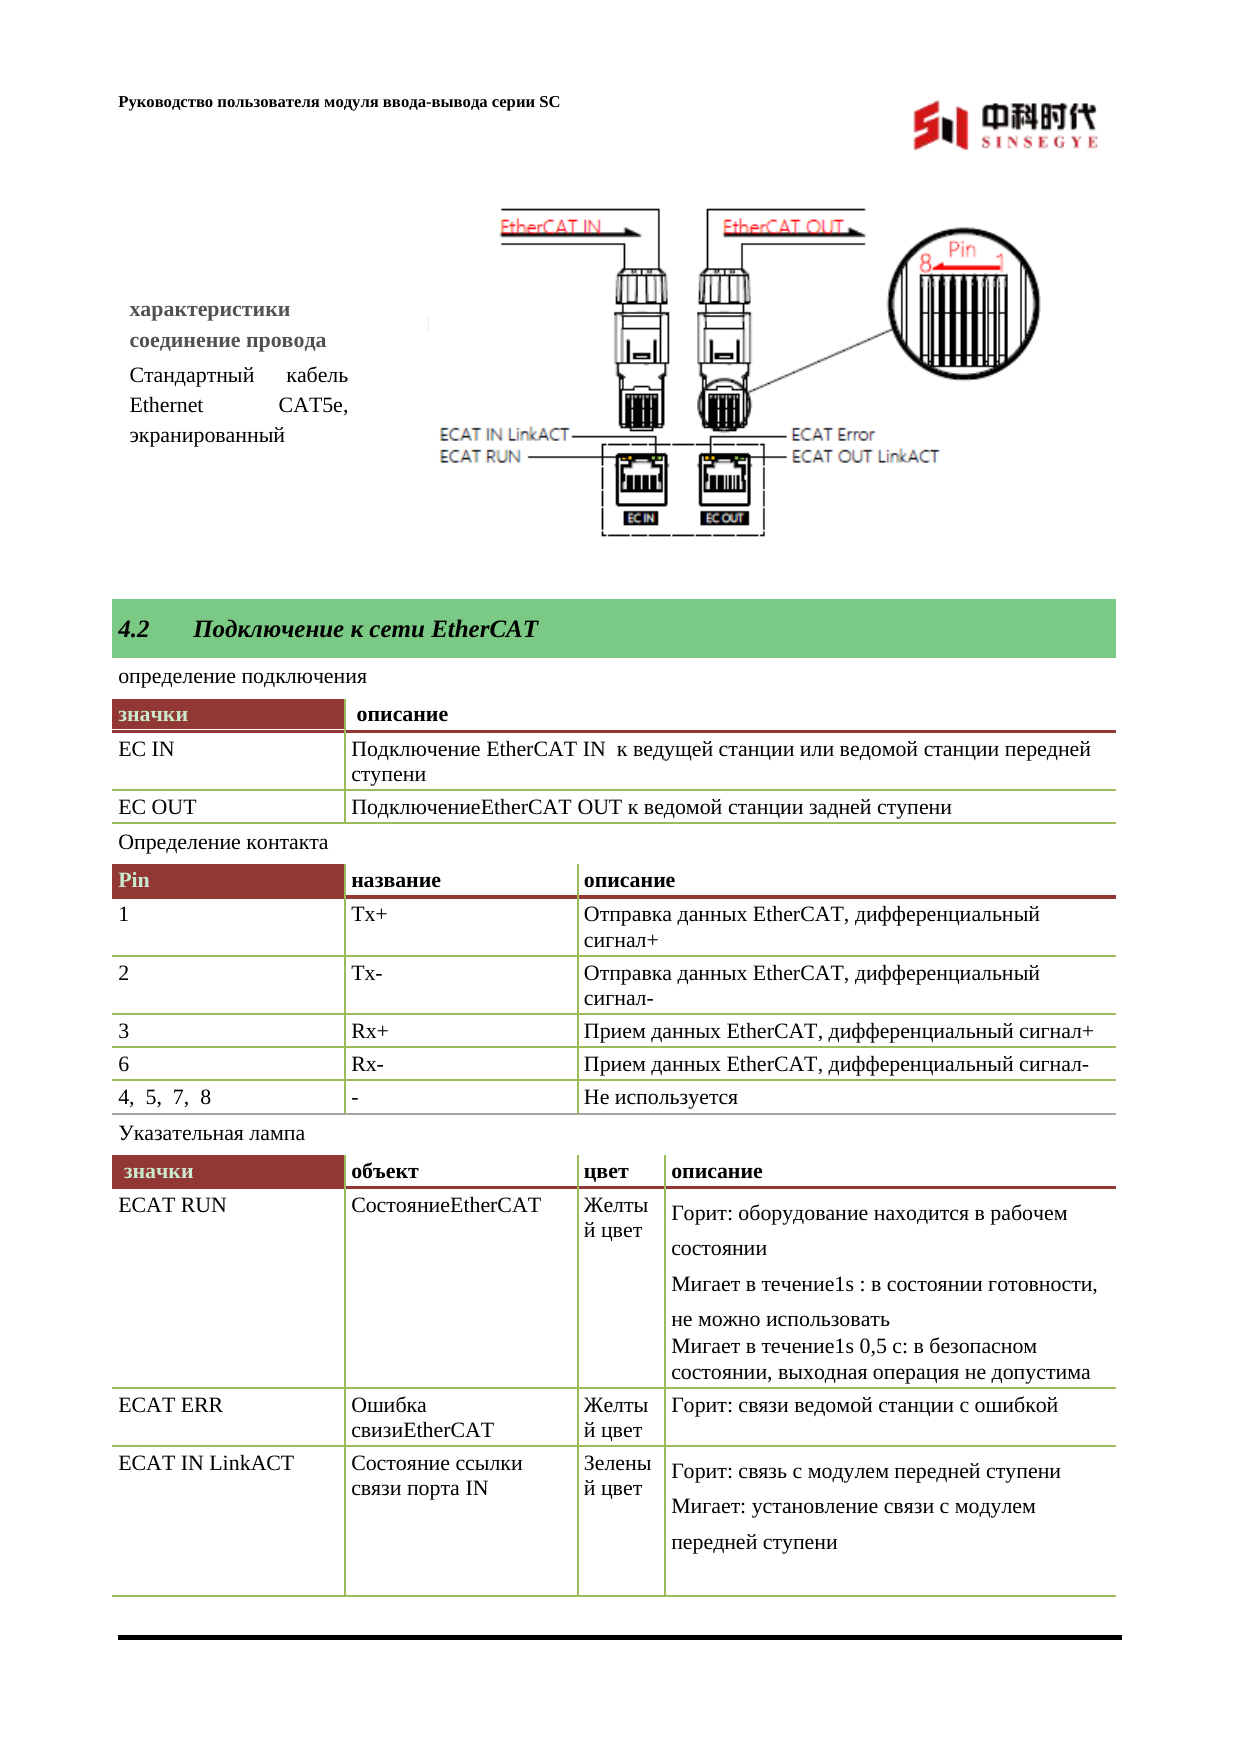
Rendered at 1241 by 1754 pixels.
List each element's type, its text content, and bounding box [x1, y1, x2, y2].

table_header название [346, 864, 577, 895]
table_header цвет [579, 1155, 664, 1186]
table_cell Tx- [346, 957, 577, 1013]
table_cell ECAT IN LinkACT [112, 1447, 344, 1595]
table_cell Желтый цвет [579, 1389, 664, 1445]
table_cell ECAT RUN [112, 1189, 344, 1387]
table_cell Горит: оборудование находится в рабочем состоянии Мигает в течение1s : в состоянии готовности, не можно использовать Мигает в течение1s 0,5 с: в безопасном состоянии, выходная операция не допустима [666, 1189, 1116, 1387]
table_header описание [579, 864, 1116, 895]
table_cell Прием данных EtherCAT, дифференциальный сигнал- [579, 1048, 1116, 1079]
text Определение контакта [118, 829, 1122, 854]
table_cell 2 [112, 957, 344, 1013]
table_cell Tx+ [346, 899, 577, 955]
table_cell EC IN [112, 733, 344, 789]
table_cell Зеленый цвет [579, 1447, 664, 1595]
table_cell Rx+ [346, 1015, 577, 1046]
table_header [360, 190, 1122, 558]
table_header описание [346, 699, 1116, 729]
table_cell ПодключениеEtherCAT OUT к ведомой станции задней ступени [346, 791, 1116, 822]
table_cell Горит: связи ведомой станции с ошибкой [666, 1389, 1116, 1445]
table_cell - [346, 1081, 577, 1112]
table_header характеристики соединение провода Стандартный кабель Ethernet CAT5e, экранированный [118, 190, 359, 558]
table_cell ECAT ERR [112, 1389, 344, 1445]
table_cell 4, 5, 7, 8 [112, 1081, 344, 1112]
table_header значки [112, 699, 344, 729]
table_cell 6 [112, 1048, 344, 1079]
text Указательная лампа [118, 1119, 1122, 1145]
table_cell Желтый цвет [579, 1189, 664, 1387]
table_header Pin [112, 864, 344, 895]
table_cell 1 [112, 899, 344, 955]
table_cell Подключение EtherCAT IN к ведущей станции или ведомой станции передней ступени [346, 733, 1116, 789]
table_header описание [666, 1155, 1116, 1186]
table_cell EC OUT [112, 791, 344, 822]
text определение подключения [118, 663, 1122, 688]
table_cell Rx- [346, 1048, 577, 1079]
table_header 4.2 Подключение к сети EtherCAT [112, 599, 1116, 658]
table_header объект [346, 1155, 577, 1186]
table_cell Горит: связь с модулем передней ступени Мигает: установление связи с модулем передней ступени [666, 1447, 1116, 1595]
table_cell Ошибка свизиEtherCAT [346, 1389, 577, 1445]
table_cell 3 [112, 1015, 344, 1046]
table_header значки [112, 1155, 344, 1186]
table_cell Не используется [579, 1081, 1116, 1112]
table_cell Отправка данных EtherCAT, дифференциальный сигнал+ [579, 899, 1116, 955]
table_cell Отправка данных EtherCAT, дифференциальный сигнал- [579, 957, 1116, 1013]
table_cell Состояние ссылки связи порта IN [346, 1447, 577, 1595]
table_cell Прием данных EtherCAT, дифференциальный сигнал+ [579, 1015, 1116, 1046]
table_cell СостояниеEtherCAT [346, 1189, 577, 1387]
